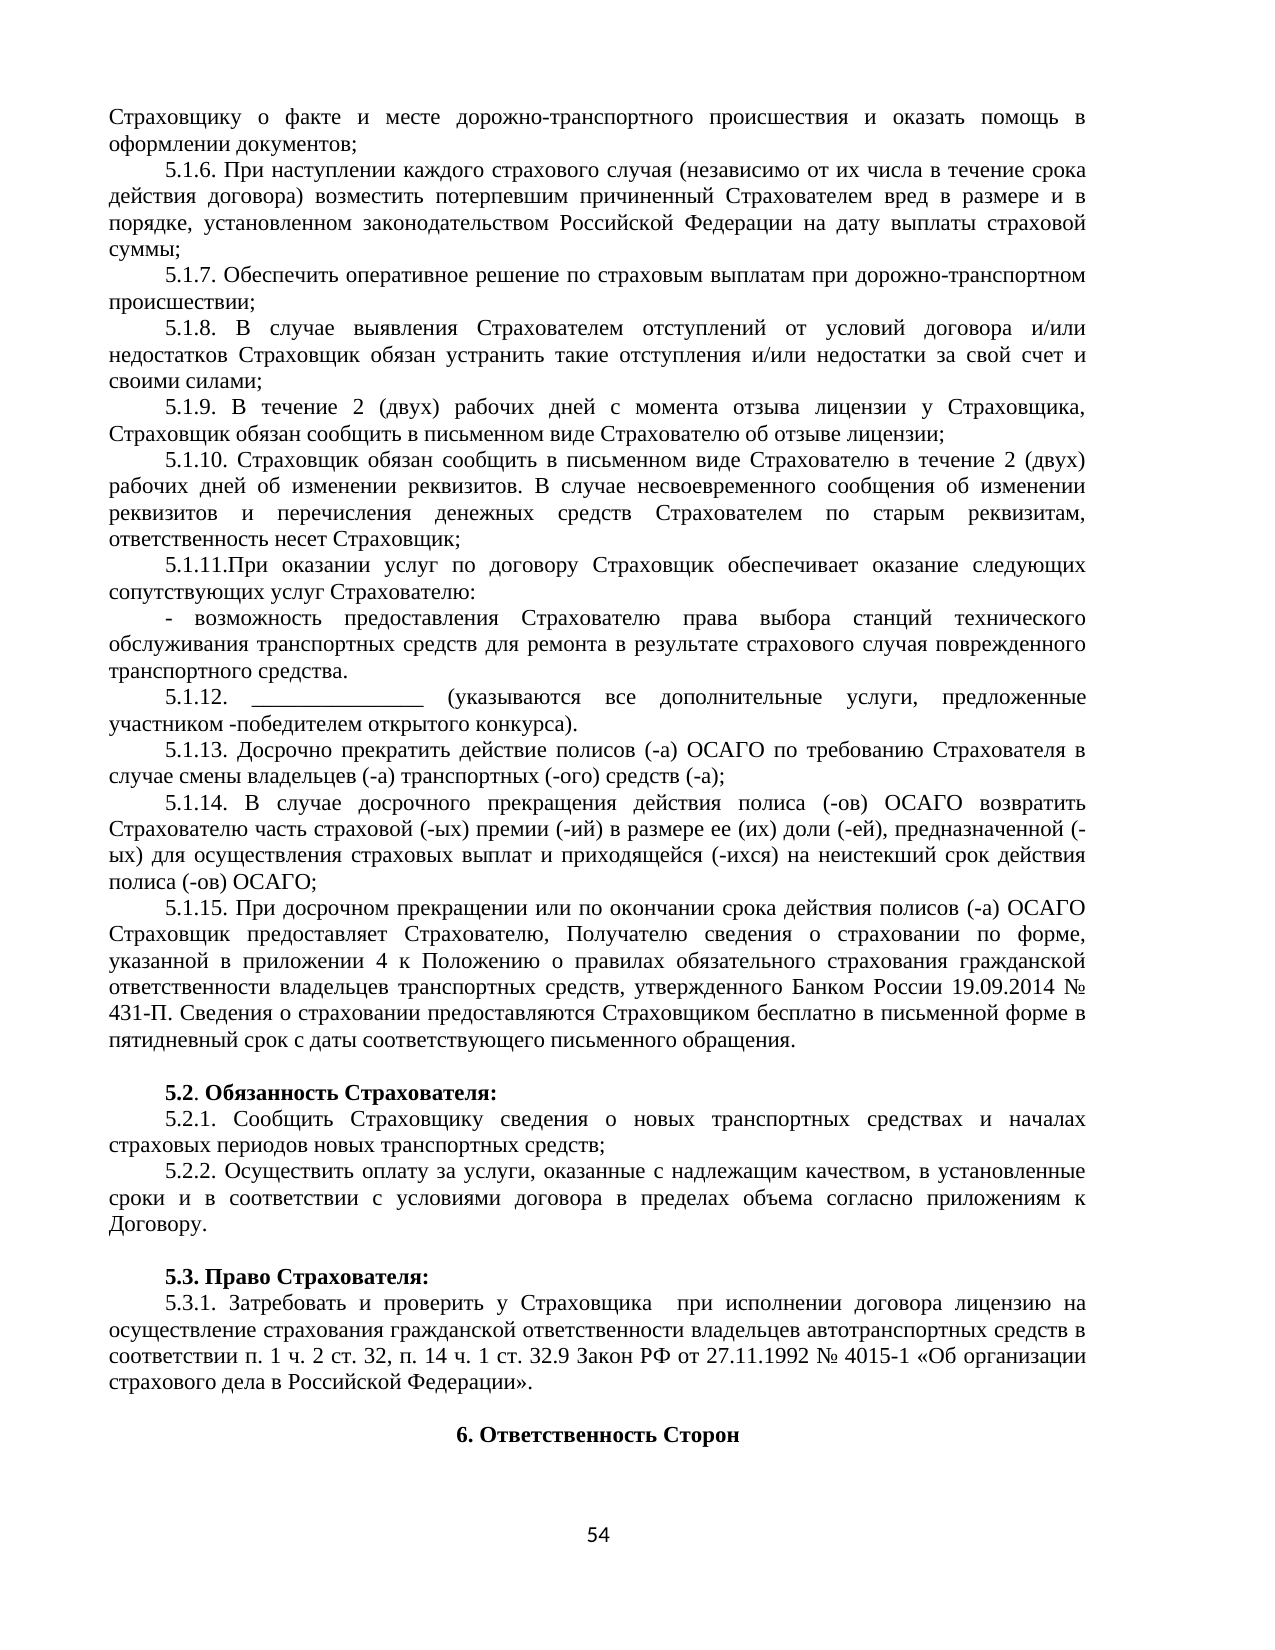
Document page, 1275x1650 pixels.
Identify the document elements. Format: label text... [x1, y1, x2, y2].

text 5.1.14. В случае досрочного прекращения действия полиса (-ов) ОСАГО возвратить Страхователю часть страховой (-ых) премии (-ий) в размере ее (их) доли (-ей), предназначенной (-ых) для осуществления страховых выплат и приходящейся (-ихся) на неистекший срок действия полиса (-ов) ОСАГО; [108, 789, 1087, 894]
text 5.2.2. Осуществить оплату за услуги, оказанные с надлежащим качеством, в установленные сроки и в соответствии с условиями договора в пределах объема согласно приложениям к Договору. [108, 1158, 1087, 1237]
text 5.1.8. В случае выявления Страхователем отступлений от условий договора и/или недостатков Страховщик обязан устранить такие отступления и/или недостатки за свой счет и своими силами; [108, 314, 1087, 393]
text 5.1.7. Обеспечить оперативное решение по страховым выплатам при дорожно-транспортном происшествии; [108, 262, 1087, 314]
text 5.1.13. Досрочно прекратить действие полисов (-а) ОСАГО по требованию Страхователя в случае смены владельцев (-а) транспортных (-ого) средств (-а); [108, 736, 1087, 789]
text 5.1.6. При наступлении каждого страхового случая (независимо от их числа в течение срока действия договора) возместить потерпевшим причиненный Страхователем вред в размере и в порядке, установленном законодательством Российской Федерации на дату выплаты страховой суммы; [108, 156, 1087, 262]
text 5.1.10. Страховщик обязан сообщить в письменном виде Страхователю в течение 2 (двух) рабочих дней об изменении реквизитов. В случае несвоевременного сообщения об изменении реквизитов и перечисления денежных средств Страхователем по старым реквизитам, ответственность несет Страховщик; [108, 446, 1087, 551]
text 5.1.12. _______________ (указываются все дополнительные услуги, предложенные участником -победителем открытого конкурса). [108, 683, 1087, 736]
text 5.2. Обязанность Страхователя: [108, 1078, 1087, 1105]
text 5.2.1. Сообщить Страховщику сведения о новых транспортных средствах и началах страховых периодов новых транспортных средств; [108, 1105, 1087, 1158]
text 5.3.1. Затребовать и проверить у Страховщика при исполнении договора лицензию на осуществление страхования гражданской ответственности владельцев автотранспортных средств в соответствии п. 1 ч. 2 ст. 32, п. 14 ч. 1 ст. 32.9 Закон РФ от 27.11.1992 № 4015-1 «Об организации страхового дела в Российской Федерации». [108, 1289, 1087, 1395]
text - возможность предоставления Страхователю права выбора станций технического обслуживания транспортных средств для ремонта в результате страхового случая поврежденного транспортного средства. [108, 604, 1087, 683]
text 5.1.9. В течение 2 (двух) рабочих дней с момента отзыва лицензии у Страховщика, Страховщик обязан сообщить в письменном виде Страхователю об отзыве лицензии; [108, 393, 1087, 446]
text 5.1.11.При оказании услуг по договору Страховщик обеспечивает оказание следующих сопутствующих услуг Страхователю: [108, 551, 1087, 604]
text 5.3. Право Страхователя: [108, 1263, 1087, 1289]
text 5.1.15. При досрочном прекращении или по окончании срока действия полисов (-а) ОСАГО Страховщик предоставляет Страхователю, Получателю сведения о страховании по форме, указанной в приложении 4 к Положению о правилах обязательного страхования гражданской ответственности владельцев транспортных средств, утвержденного Банком России 19.09.2014 № 431-П. Сведения о страховании предоставляются Страховщиком бесплатно в письменной форме в пятидневный срок с даты соответствующего письменного обращения. [108, 894, 1087, 1052]
text 6. Ответственность Сторон [108, 1421, 1087, 1447]
